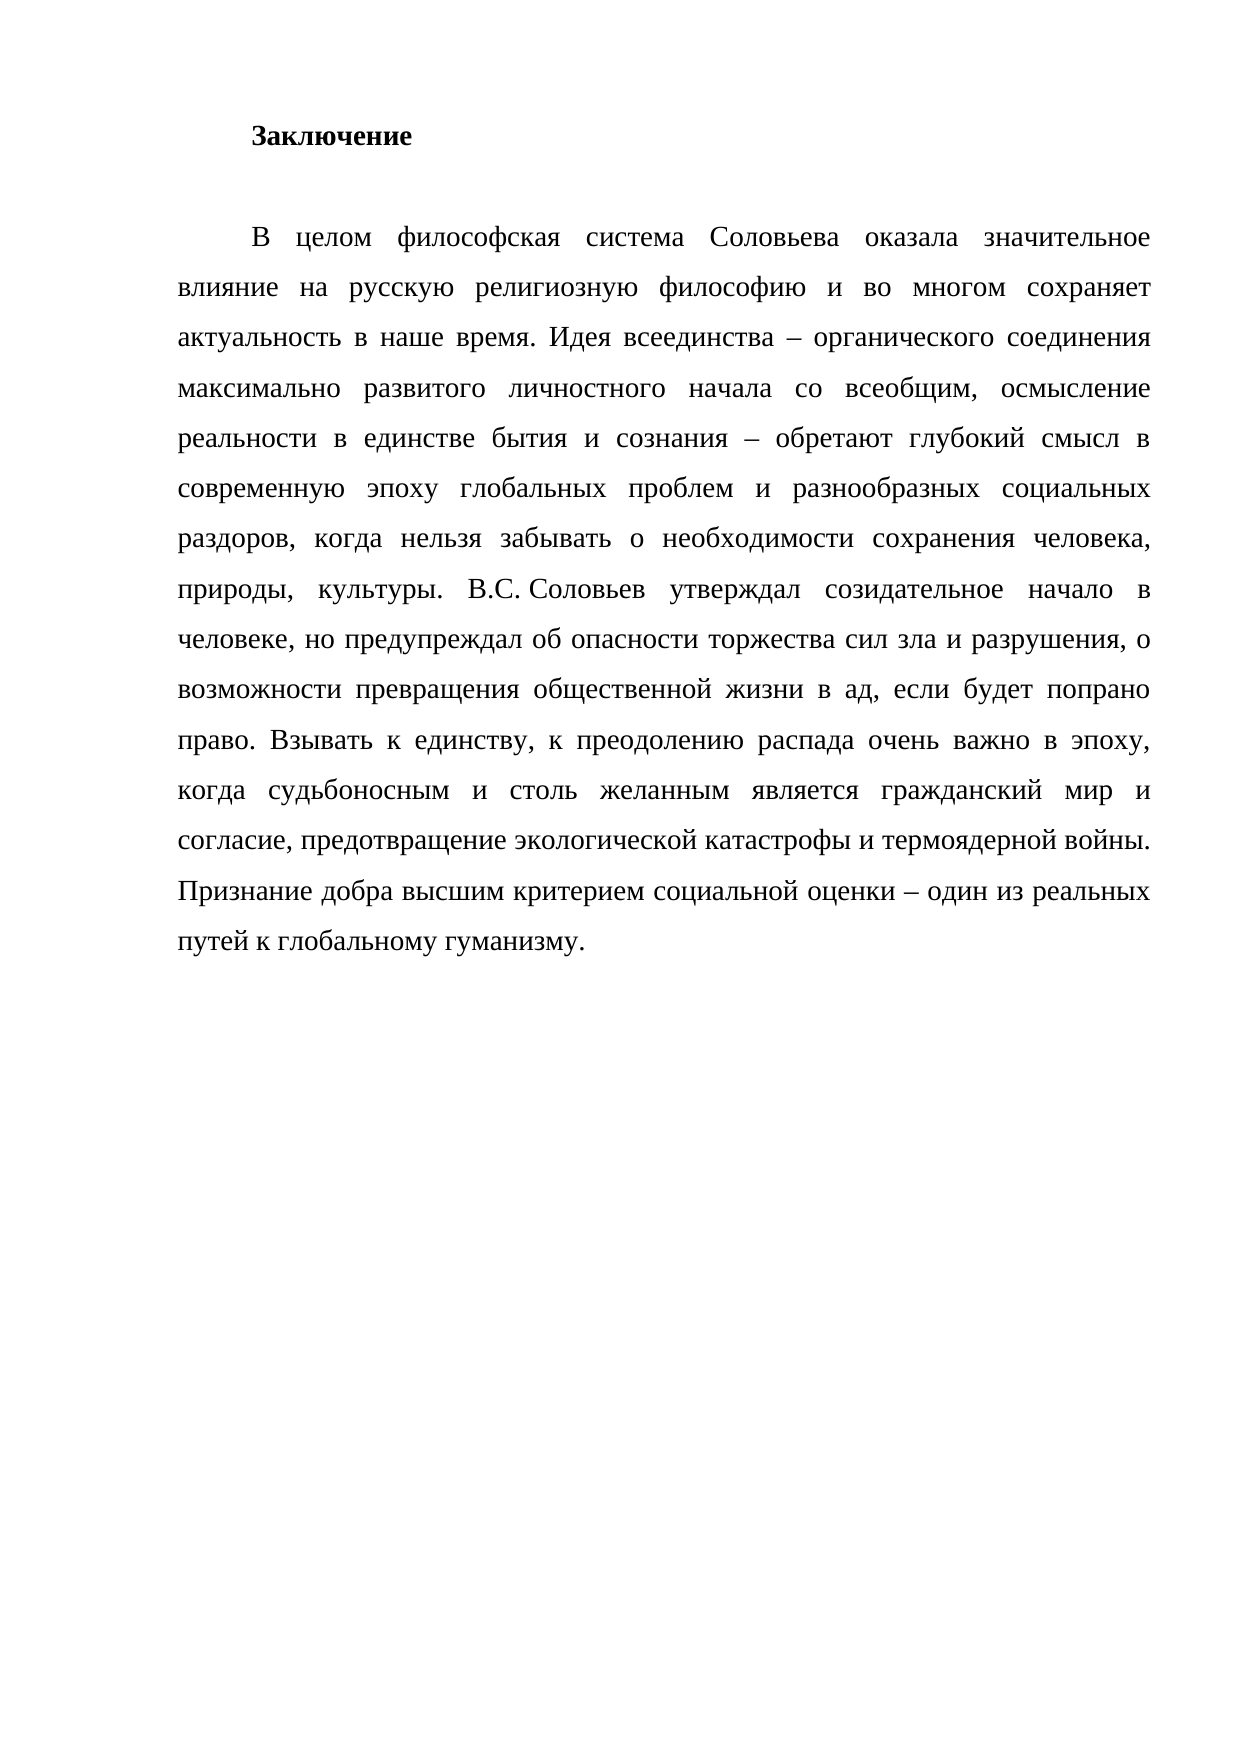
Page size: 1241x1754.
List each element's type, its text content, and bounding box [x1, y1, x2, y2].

text В целом философская система Соловьева оказала значительное влияние на русскую религиозную философию и во многом сохраняет актуальность в наше время. Идея всеединства – органического соединения максимально развитого личностного начала со всеобщим, осмысление реальности в единстве бытия и сознания – обретают глубокий смысл в современную эпоху глобальных проблем и разнообразных социальных раздоров, когда нельзя забывать о необходимости сохранения человека, природы, культуры. В.С. Соловьев утверждал созидательное начало в человеке, но предупреждал об опасности торжества сил зла и разрушения, о возможности превращения общественной жизни в ад, если будет попрано право. Взывать к единству, к преодолению распада очень важно в эпоху, когда судьбоносным и столь желанным является гражданский мир и согласие, предотвращение экологической катастрофы и термоядерной войны. Признание добра высшим критерием социальной оценки – один из реальных путей к глобальному гуманизму. [177, 219, 1152, 957]
text Заключение [177, 118, 1152, 152]
